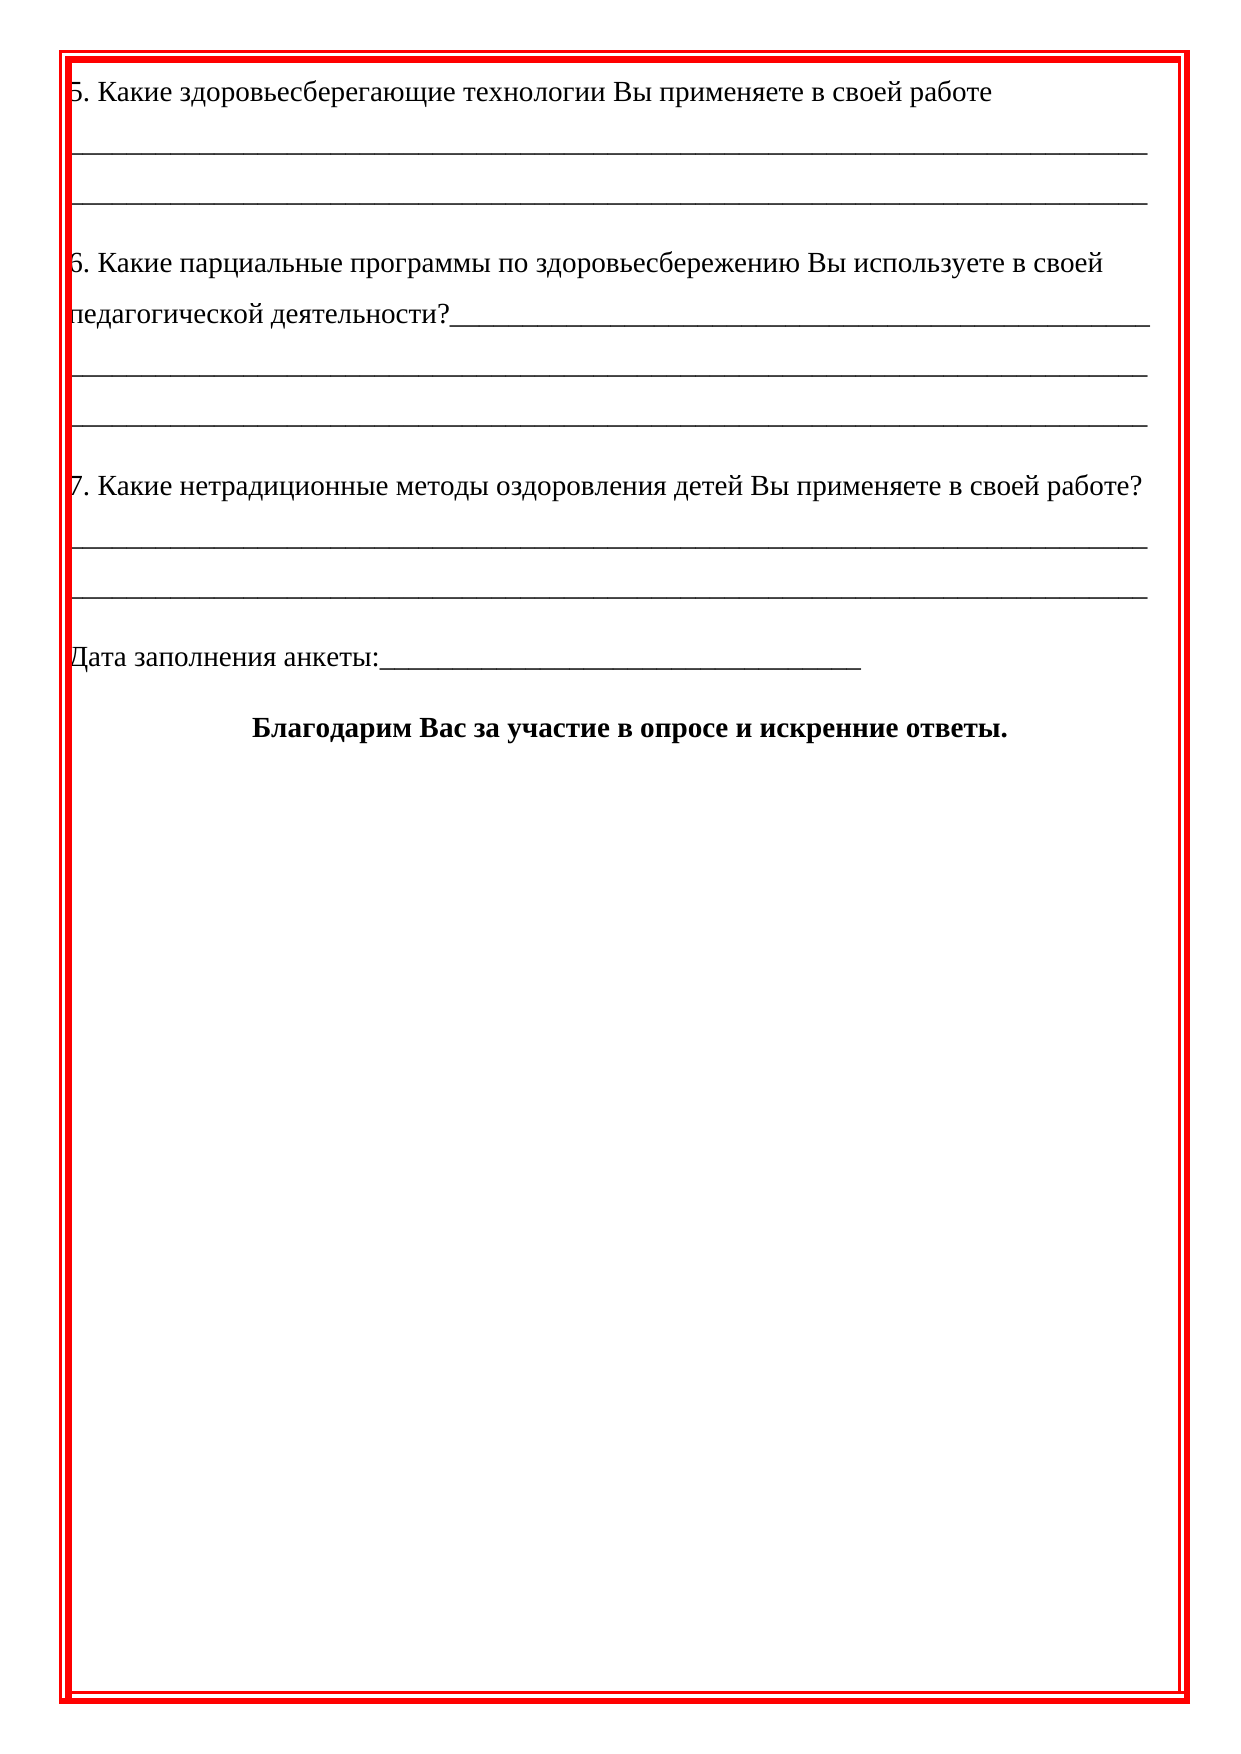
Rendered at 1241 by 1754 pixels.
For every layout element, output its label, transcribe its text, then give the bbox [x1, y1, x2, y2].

text Благодарим Вас за участие в опросе и искренние ответы. [106, 711, 1154, 744]
text 7. Какие нетрадиционные методы оздоровления детей Вы применяете в своей работе? __________________________________________________________________________ __________________________________________________________________________ [72, 468, 1152, 602]
text 6. Какие парциальные программы по здоровьесбережению Вы используете в своей педагогической деятельности?________________________________________________ ____________________________________________________________________________________________________________________________________________________ [72, 246, 1152, 430]
text 5. Какие здоровьесберегающие технологии Вы применяете в своей работе ____________________________________________________________________________________________________________________________________________________ [72, 74, 1152, 208]
text Дата заполнения анкеты:_________________________________ [72, 639, 1154, 673]
